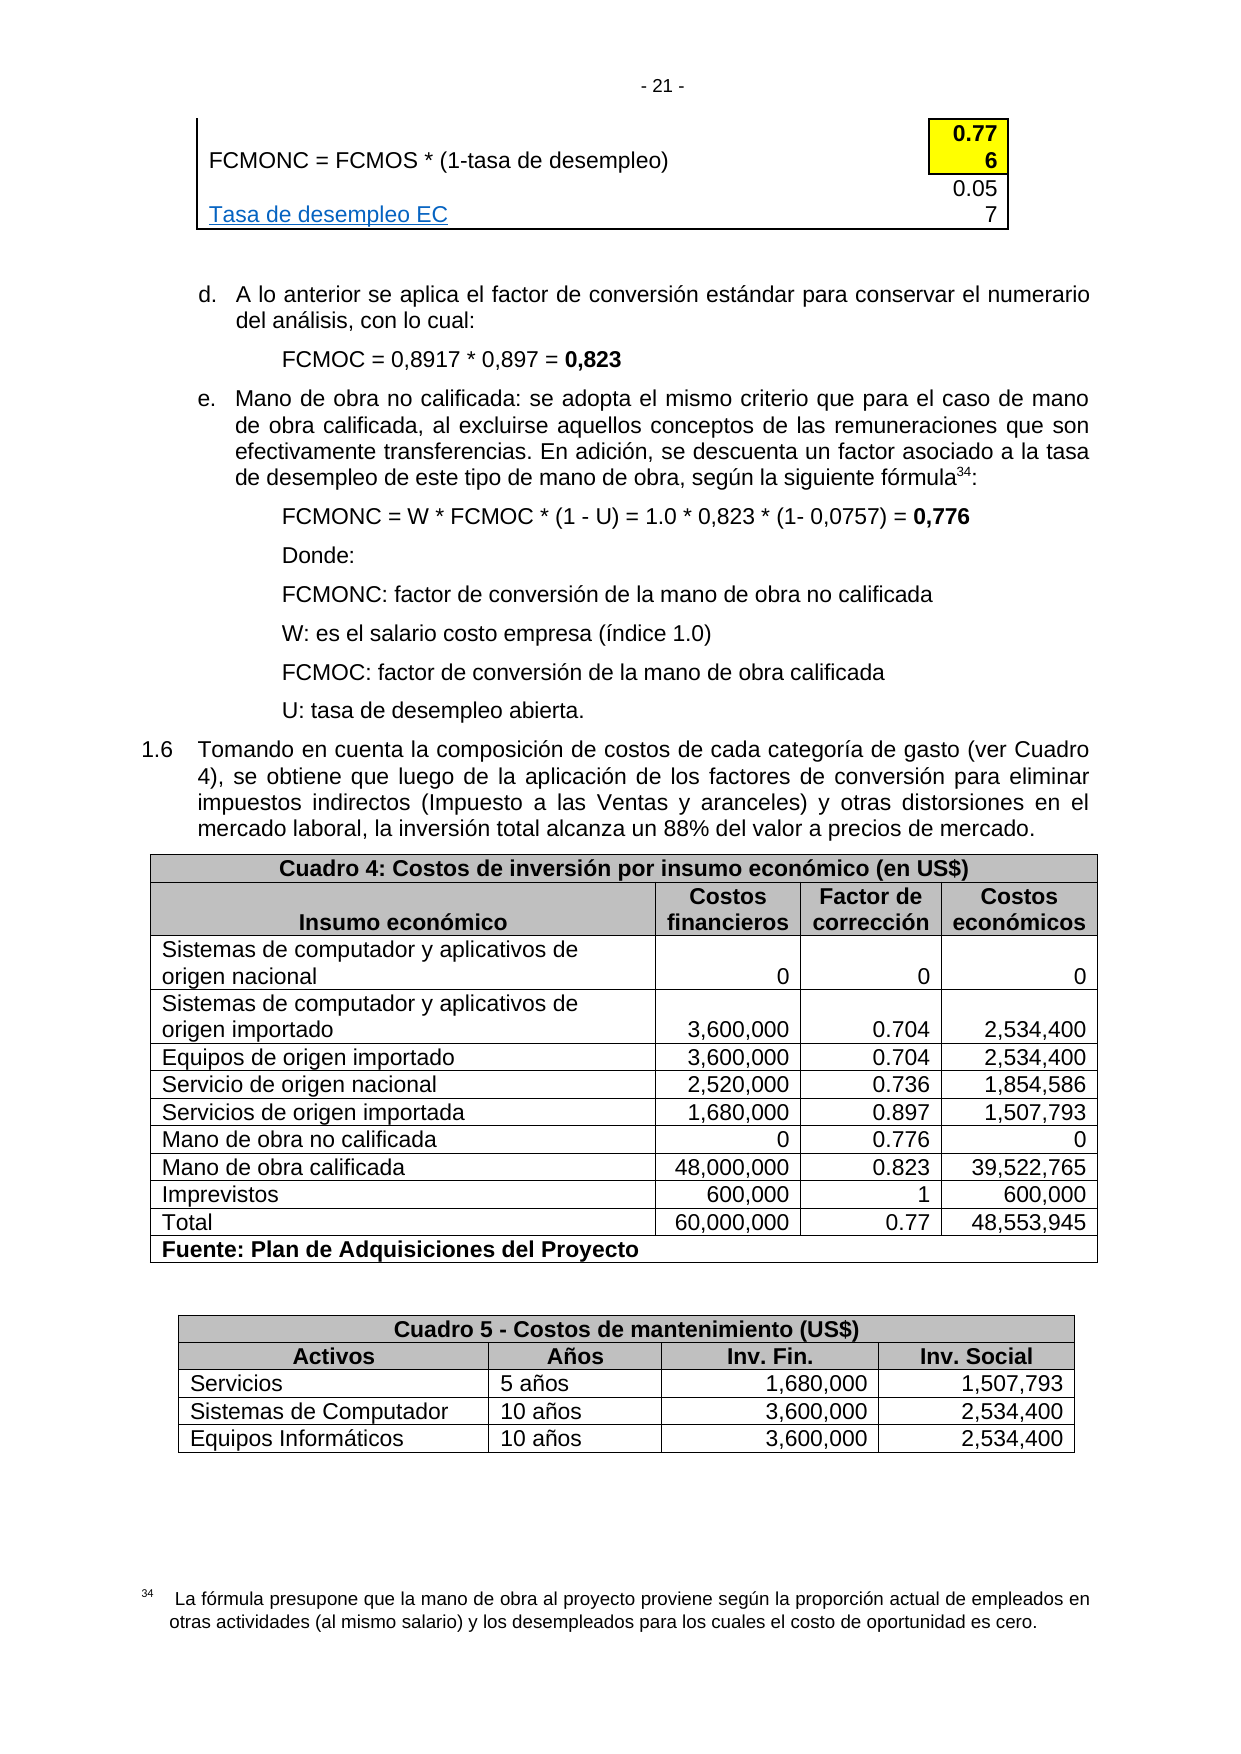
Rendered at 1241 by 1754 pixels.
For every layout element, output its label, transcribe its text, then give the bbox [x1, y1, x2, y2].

table_cell 5 años [489, 1370, 661, 1397]
table_cell Activos [179, 1343, 488, 1369]
text W: es el salario costo empresa (índice 1.0) [282, 620, 1090, 646]
table_cell Años [489, 1343, 661, 1369]
table_header Cuadro 5 - Costos de mantenimiento (US$) [179, 1316, 1074, 1342]
table_cell 0.704 [801, 1044, 941, 1070]
table_cell Fuente: Plan de Adquisiciones del Proyecto [151, 1236, 1097, 1262]
table_cell 3,600,000 [662, 1425, 878, 1452]
table_cell FCMONC = FCMOS * (1-tasa de desempleo) [198, 118, 928, 173]
table_cell 0.057 [929, 175, 1007, 228]
table_cell Insumo económico [151, 883, 655, 935]
text FCMOC = 0,8917 * 0,897 = 0,823 [282, 346, 1090, 373]
table_cell Servicios de origen importada [151, 1099, 655, 1125]
table_cell 0 [942, 936, 1097, 989]
table_cell 600,000 [942, 1181, 1097, 1207]
table_header Cuadro 4: Costos de inversión por insumo económico (en US$) [151, 855, 1097, 882]
table_cell Factor de corrección [801, 883, 941, 935]
table_cell 39,522,765 [942, 1154, 1097, 1180]
table_cell Inv. Social [879, 1343, 1074, 1369]
table_cell 1,680,000 [656, 1099, 800, 1125]
table_cell 0 [656, 1126, 800, 1153]
text FCMONC: factor de conversión de la mano de obra no calificada [282, 581, 1090, 607]
table_cell 0.823 [801, 1154, 941, 1180]
table_cell 2,534,400 [879, 1398, 1074, 1424]
table_cell Costos económicos [942, 883, 1097, 935]
table_cell Sistemas de computador y aplicativos de origen importado [151, 990, 655, 1043]
table_cell 0 [656, 936, 800, 989]
table_cell 48,553,945 [942, 1209, 1097, 1235]
table_cell 3,600,000 [662, 1398, 878, 1424]
table_cell 0 [801, 936, 941, 989]
table_cell 1,507,793 [942, 1099, 1097, 1125]
list Mano de obra no calificada: se adopta el mismo criterio que para el caso de mano de obra calificada, al excluirse aquellos conceptos de las remuneraciones que son efectivamente transferencias. En adición, se descuenta un factor asociado a la tasa de desempleo de este tipo de mano de obra, según la siguiente fórmula: [197, 385, 1090, 491]
table_cell Total [151, 1209, 655, 1235]
table_cell 0.897 [801, 1099, 941, 1125]
table_cell 1 [801, 1181, 941, 1207]
text U: tasa de desempleo abierta. [282, 697, 1090, 724]
table_cell 2,520,000 [656, 1071, 800, 1098]
table_cell Sistemas de computador y aplicativos de origen nacional [151, 936, 655, 989]
table_cell 600,000 [656, 1181, 800, 1207]
table_cell Imprevistos [151, 1181, 655, 1207]
table_cell 0.77 [801, 1209, 941, 1235]
table_cell 1,507,793 [879, 1370, 1074, 1397]
table_cell Servicios [179, 1370, 488, 1397]
text Donde: [282, 542, 1090, 568]
table_cell Tasa de desempleo EC [198, 173, 929, 228]
table_cell Mano de obra calificada [151, 1154, 655, 1180]
table_cell Inv. Fin. [662, 1343, 878, 1369]
table_cell 10 años [489, 1425, 661, 1452]
table_cell 2,534,400 [942, 990, 1097, 1043]
table_cell Sistemas de Computador [179, 1398, 488, 1424]
table_cell 0.704 [801, 990, 941, 1043]
table_cell 10 años [489, 1398, 661, 1424]
table_cell 0 [942, 1126, 1097, 1153]
list Tomando en cuenta la composición de costos de cada categoría de gasto (ver Cuadro 4), se obtiene que luego de la aplicación de los factores de conversión para eliminar impuestos indirectos (Impuesto a las Ventas y aranceles) y otras distorsiones en el mercado laboral, la inversión total alcanza un 88% del valor a precios de mercado. [141, 736, 1090, 842]
table_cell 0.776 [801, 1126, 941, 1153]
table_cell Mano de obra no calificada [151, 1126, 655, 1153]
list A lo anterior se aplica el factor de conversión estándar para conservar el numerario del análisis, con lo cual: [198, 281, 1090, 334]
table_cell 2,534,400 [942, 1044, 1097, 1070]
table_cell 0.736 [801, 1071, 941, 1098]
table_cell 0.776 [930, 120, 1007, 173]
table_cell 1,680,000 [662, 1370, 878, 1397]
table_cell Equipos de origen importado [151, 1044, 655, 1070]
text FCMOC: factor de conversión de la mano de obra calificada [282, 658, 1090, 685]
table_cell 1,854,586 [942, 1071, 1097, 1098]
table_cell 2,534,400 [879, 1425, 1074, 1452]
table_cell Servicio de origen nacional [151, 1071, 655, 1098]
table_cell Equipos Informáticos [179, 1425, 488, 1452]
table_cell Costos financieros [656, 883, 800, 935]
text FCMONC = W * FCMOC * (1 - U) = 1.0 * 0,823 * (1- 0,0757) = 0,776 [282, 503, 1090, 529]
table_cell 60,000,000 [656, 1209, 800, 1235]
table_cell 48,000,000 [656, 1154, 800, 1180]
table_cell 3,600,000 [656, 1044, 800, 1070]
table_cell 3,600,000 [656, 990, 800, 1043]
